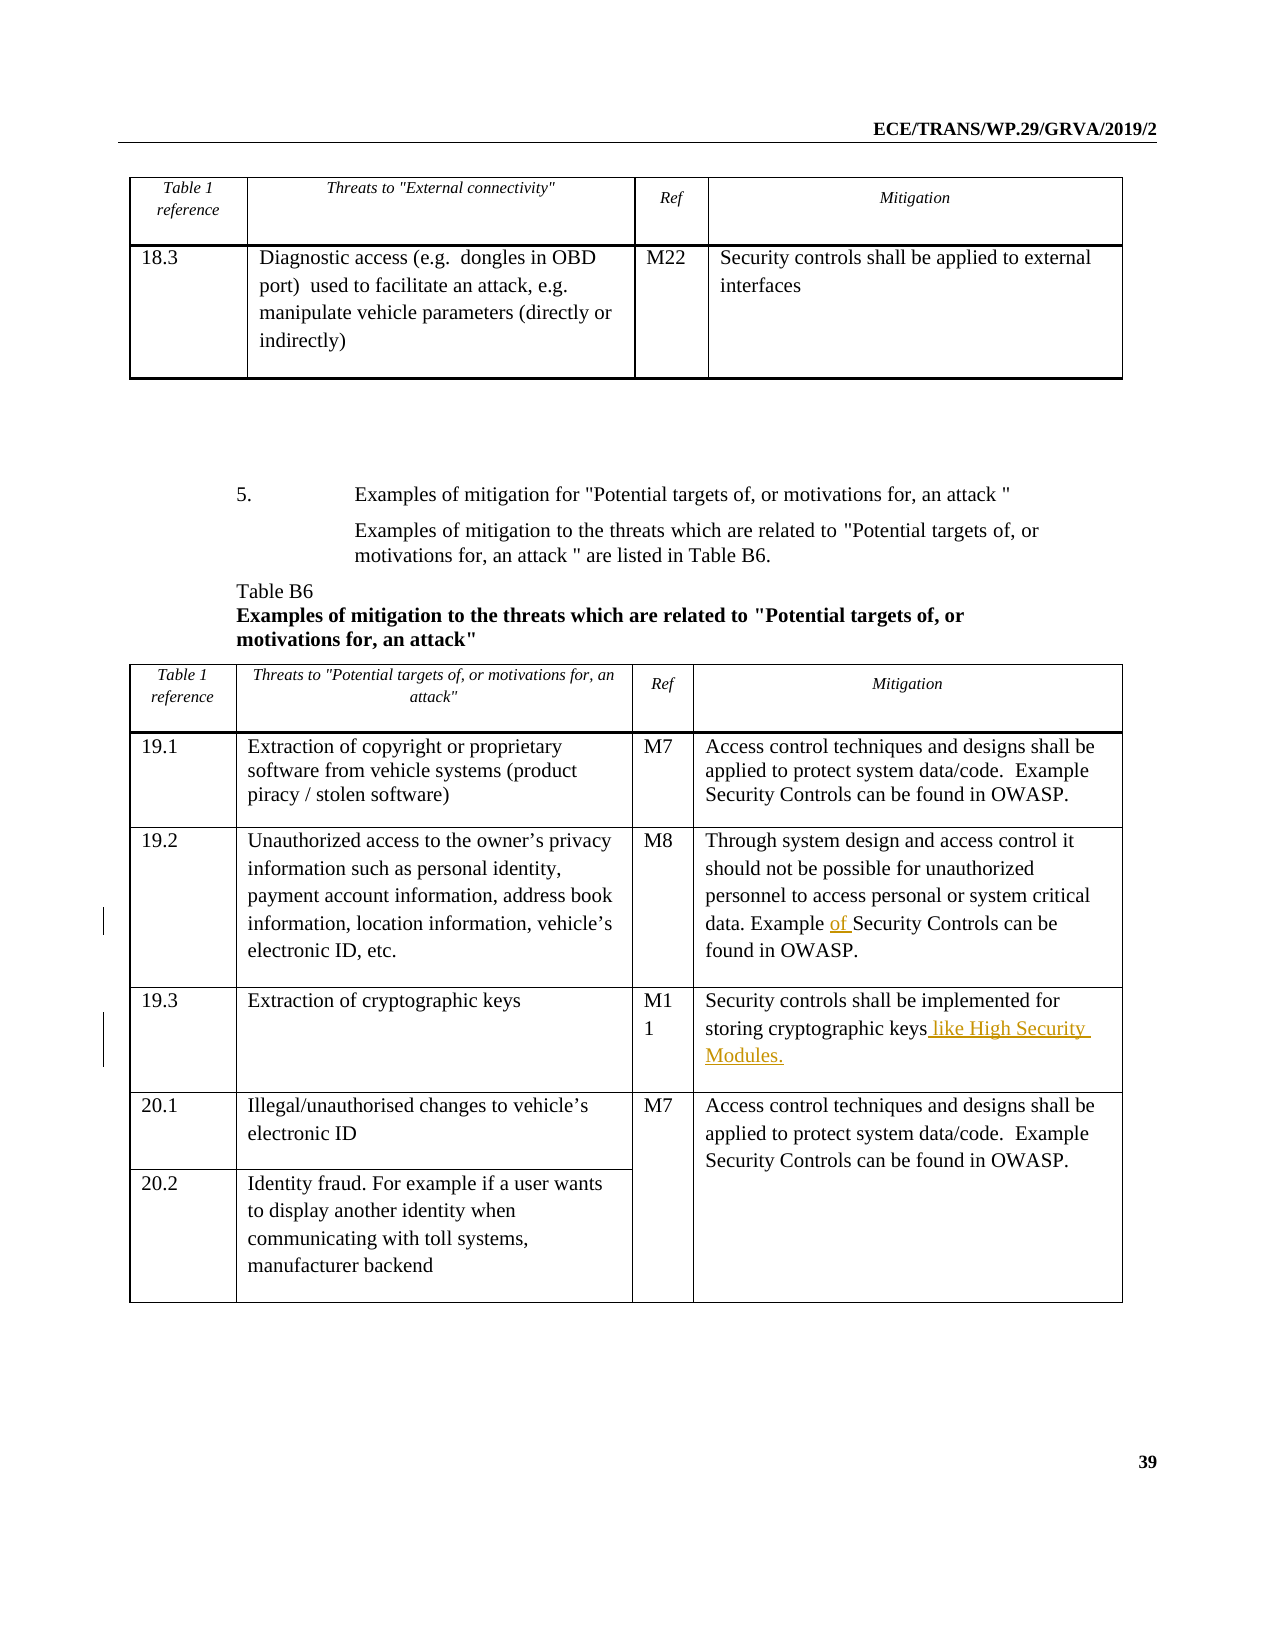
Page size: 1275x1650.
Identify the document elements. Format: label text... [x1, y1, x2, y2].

text Table B6 Examples of mitigation to the threats which are related to "Potential targets of, or motivations for, an attack" [236, 579, 1039, 651]
table_cell M7 [633, 1093, 693, 1302]
table_header Threats to "External connectivity" [248, 178, 634, 244]
table_cell Through system design and access control it should not be possible for unauthorized personnel to access personal or system critical data. Example Security Controls can be found in OWASP. [694, 828, 1122, 987]
text Examples of mitigation to the threats which are related to "Potential targets of, or motivations for, an attack " are listed in Table B6. [354, 518, 1039, 567]
list Examples of mitigation for "Potential targets of, or motivations for, an attack " [236, 482, 1039, 506]
table_cell Unauthorized access to the owner’s privacy information such as personal identity, payment account information, address book information, location information, vehicle’s electronic ID, etc. [237, 828, 632, 987]
table_cell 19.1 [131, 734, 236, 827]
table_header Table 1 reference [131, 665, 236, 731]
table_cell 19.2 [131, 828, 236, 987]
table_cell 19.3 [131, 988, 236, 1092]
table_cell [694, 1093, 1122, 1302]
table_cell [709, 247, 1122, 377]
table_header Mitigation [709, 178, 1122, 244]
table_cell Diagnostic access (e.g. dongles in OBD port) used to facilitate an attack, e.g. manipulate vehicle parameters (directly or indirectly) [248, 247, 634, 377]
table_cell 20.1 [131, 1093, 236, 1169]
table_header Ref [636, 178, 708, 244]
table_header Table 1 reference [131, 178, 247, 244]
table_cell Identity fraud. For example if a user wants to display another identity when communicating with toll systems, manufacturer backend [237, 1170, 632, 1302]
table_header Ref [633, 665, 693, 731]
table_header Threats to "Potential targets of, or motivations for, an attack" [237, 665, 632, 731]
table_cell Illegal/unauthorised changes to vehicle’s electronic ID [237, 1093, 632, 1169]
table_cell M7 [633, 734, 693, 827]
table_header Mitigation [694, 665, 1122, 731]
table_cell 18.3 [131, 247, 247, 377]
table_cell Extraction of copyright or proprietary software from vehicle systems (product piracy / stolen software) [237, 734, 632, 827]
table_cell Access control techniques and designs shall be applied to protect system data/code. Example Security Controls can be found in OWASP. [694, 734, 1122, 827]
table_cell Security controls shall be implemented for storing cryptographic keys [694, 988, 1122, 1092]
table_cell Extraction of cryptographic keys [237, 988, 632, 1092]
table_cell M8 [633, 828, 693, 987]
table_cell M22 [636, 247, 708, 377]
table_cell M11 [633, 988, 693, 1092]
table_cell 20.2 [131, 1170, 236, 1302]
